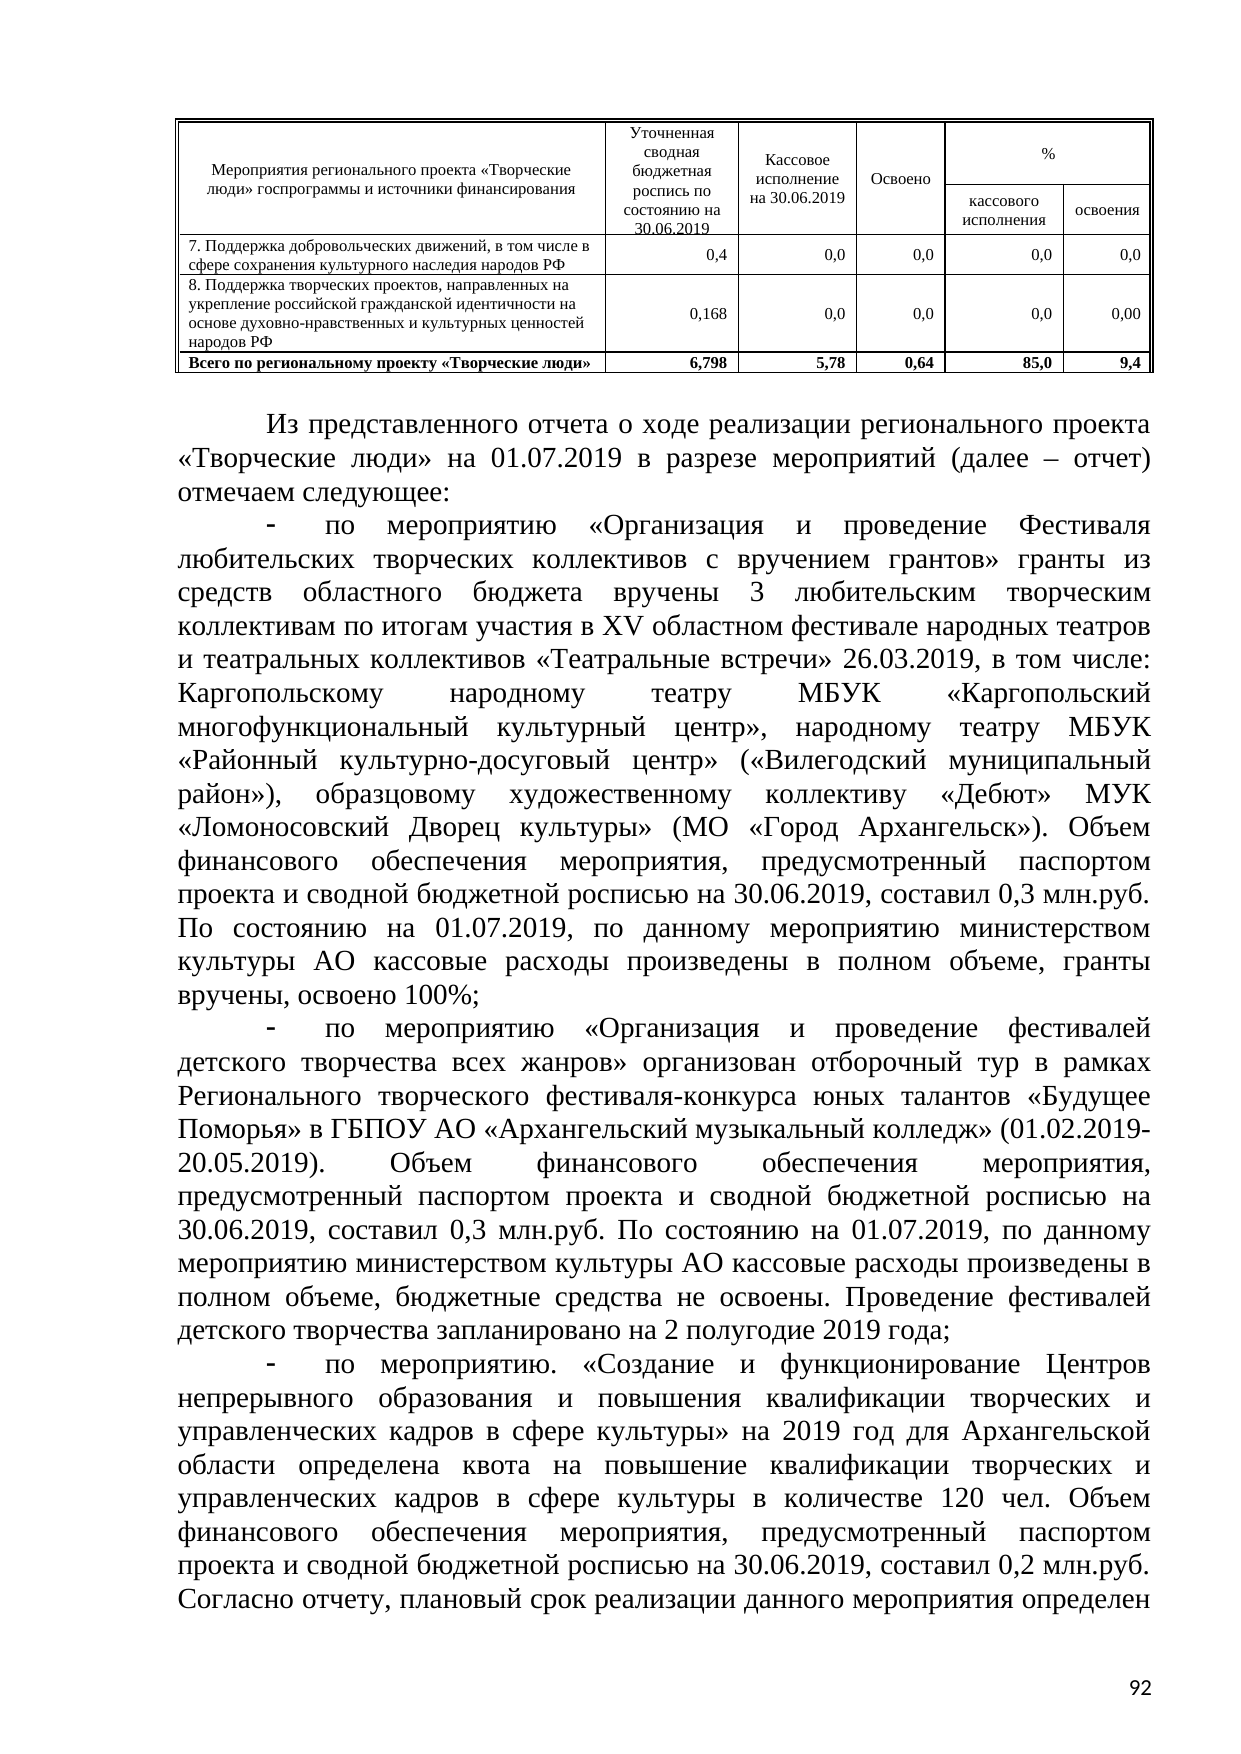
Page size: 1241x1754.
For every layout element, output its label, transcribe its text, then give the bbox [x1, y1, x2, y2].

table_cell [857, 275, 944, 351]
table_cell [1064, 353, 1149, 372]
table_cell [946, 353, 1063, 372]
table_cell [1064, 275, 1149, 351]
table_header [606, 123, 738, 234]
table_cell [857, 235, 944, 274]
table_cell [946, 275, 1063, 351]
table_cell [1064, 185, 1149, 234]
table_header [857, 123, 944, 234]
list Из представленного отчета о ходе реализации регионального проекта «Творческие люди» на 01.07.2019 в разрезе мероприятий (далее – отчет) отмечаем следующее: [177, 407, 1152, 507]
list по мероприятию «Организация и проведение Фестиваля любительских творческих коллективов с вручением грантов» гранты из средств областного бюджета вручены 3 любительским творческим коллективам по итогам участия в XV областном фестивале народных театров и театральных коллективов «Театральные встречи» 26.03.2019, в том числе: Каргопольскому народному театру МБУК «Каргопольский многофункциональный культурный центр», народному театру МБУК «Районный культурно-досуговый центр» («Вилегодский муниципальный район»), образцовому художественному коллективу «Дебют» МУК «Ломоносовский Дворец культуры» (МО «Город Архангельск»). Объем финансового обеспечения мероприятия, предусмотренный паспортом проекта и сводной бюджетной росписью на 30.06.2019, составил 0,3 млн.руб. По состоянию на 01.07.2019, по данному мероприятию министерством культуры АО кассовые расходы произведены в полном объеме, гранты вручены, освоено 100%; [177, 507, 1152, 1011]
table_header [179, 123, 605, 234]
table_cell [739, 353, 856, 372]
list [177, 1346, 1152, 1614]
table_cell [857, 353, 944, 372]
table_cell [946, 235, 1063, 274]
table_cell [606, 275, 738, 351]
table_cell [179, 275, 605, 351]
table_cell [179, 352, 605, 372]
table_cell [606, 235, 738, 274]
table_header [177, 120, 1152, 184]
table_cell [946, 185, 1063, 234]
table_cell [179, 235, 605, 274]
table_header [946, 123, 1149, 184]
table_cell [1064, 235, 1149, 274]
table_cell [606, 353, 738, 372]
list по мероприятию «Организация и проведение фестивалей детского творчества всех жанров» организован отборочный тур в рамках Регионального творческого фестиваля-конкурса юных талантов «Будущее Поморья» в ГБПОУ АО «Архангельский музыкальный колледж» (01.02.2019-20.05.2019). Объем финансового обеспечения мероприятия, предусмотренный паспортом проекта и сводной бюджетной росписью на 30.06.2019, составил 0,3 млн.руб. По состоянию на 01.07.2019, по данному мероприятию министерством культуры АО кассовые расходы произведены в полном объеме, бюджетные средства не освоены. Проведение фестивалей детского творчества запланировано на 2 полугодие 2019 года; [177, 1011, 1152, 1346]
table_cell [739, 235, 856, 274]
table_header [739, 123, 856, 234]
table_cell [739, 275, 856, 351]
